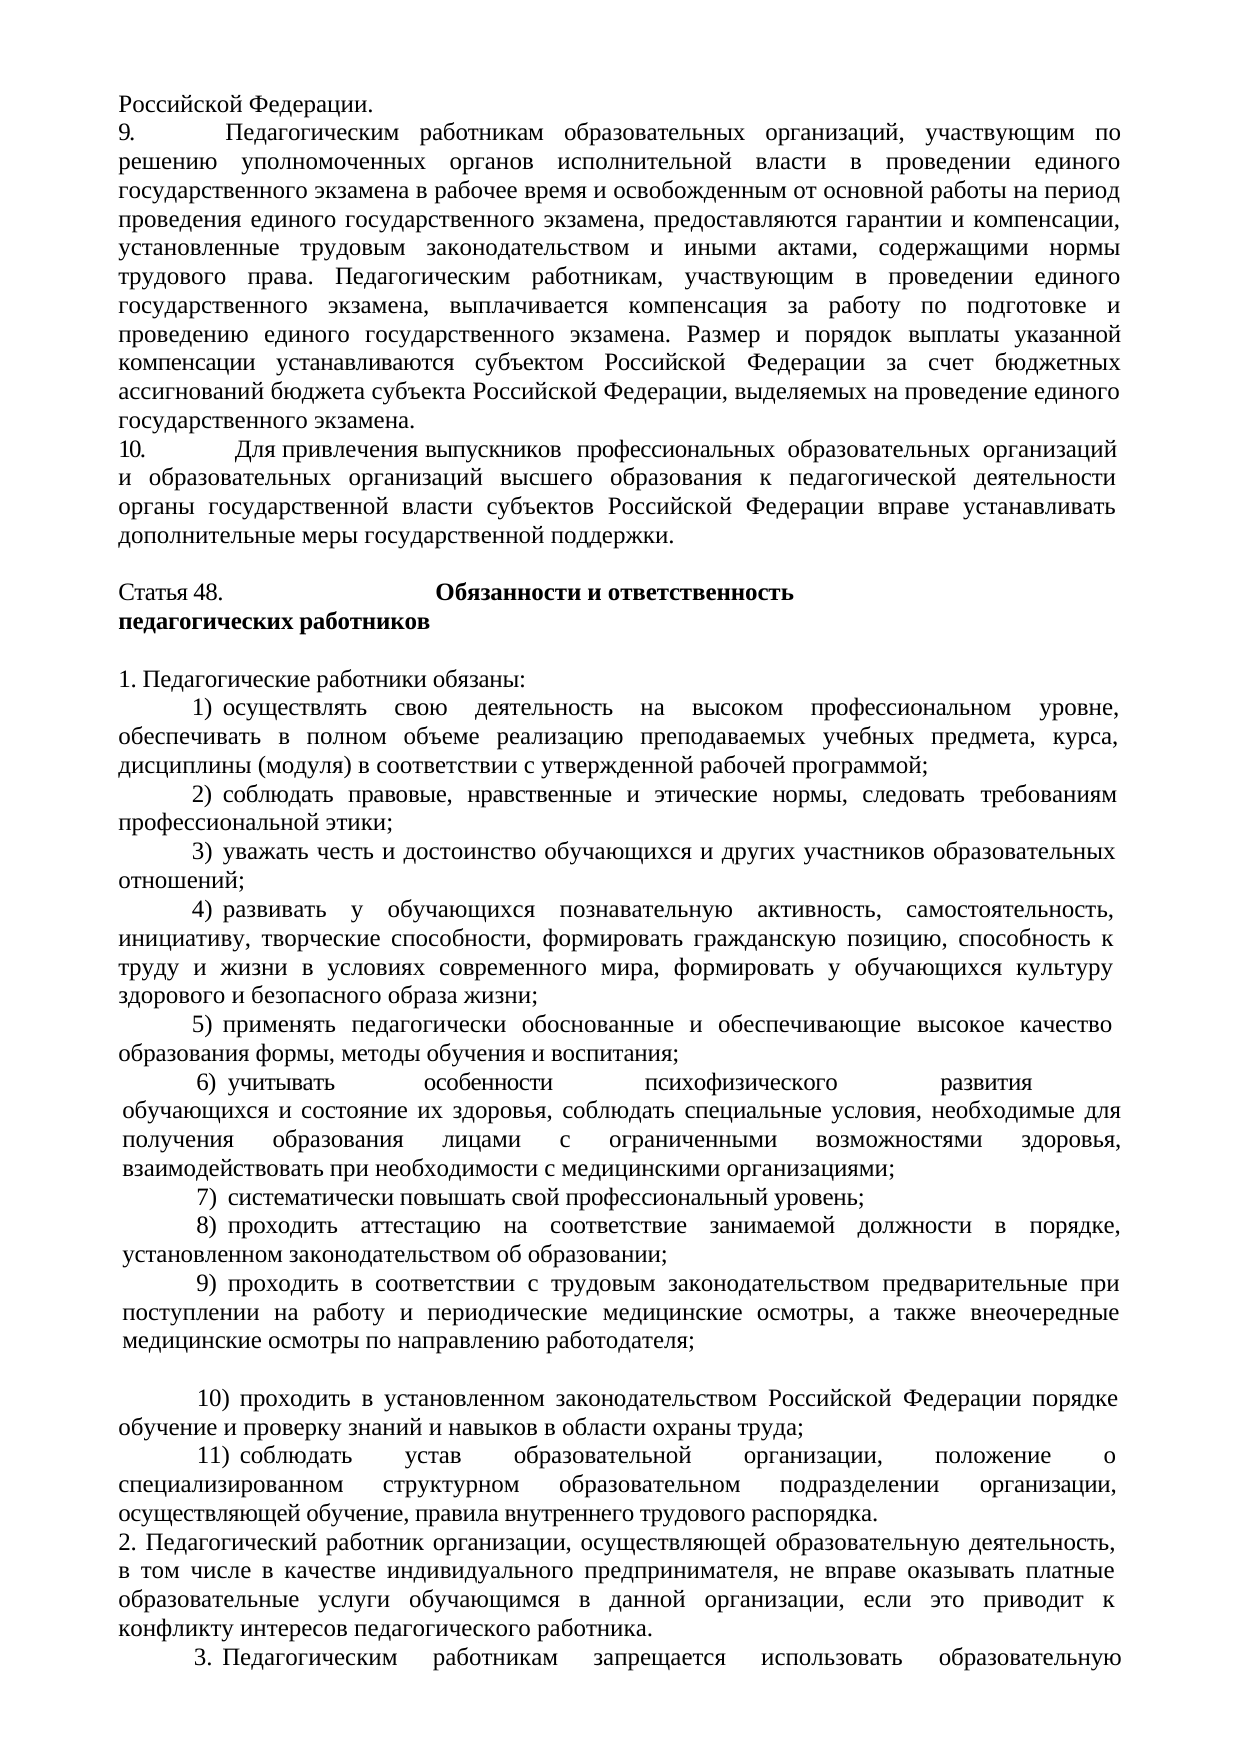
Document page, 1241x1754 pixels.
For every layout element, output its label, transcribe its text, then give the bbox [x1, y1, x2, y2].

list уважать честь и достоинство обучающихся и других участников образовательных отношений; [118, 836, 1116, 894]
list проходить аттестацию на соответствие занимаемой должности в порядке, установленном законодательством об образовании; [122, 1210, 1121, 1268]
list соблюдать правовые, нравственные и этические нормы, следовать требованиям профессиональной этики; [118, 779, 1117, 836]
text 1. Педагогические работники обязаны: [118, 664, 1122, 692]
list систематически повышать свой профессиональный уровень; [196, 1182, 1122, 1210]
list проходить в соответствии с трудовым законодательством предварительные при поступлении на работу и периодические медицинские осмотры, а также внеочередные медицинские осмотры по направлению работодателя; [122, 1268, 1119, 1354]
list развивать у обучающихся познавательную активность, самостоятельность, инициативу, творческие способности, формировать гражданскую позицию, способность к труду и жизни в условиях современного мира, формировать у обучающихся культуру здорового и безопасного образа жизни; [118, 894, 1114, 1009]
list применять педагогически обоснованные и обеспечивающие высокое качество образования формы, методы обучения и воспитания; [118, 1009, 1112, 1067]
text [118, 89, 1114, 117]
text 9. Педагогическим работникам образовательных организаций, участвующим по решению уполномоченных органов исполнительной власти в проведении единого государственного экзамена в рабочее время и освобожденным от основной работы на период проведения единого государственного экзамена, предоставляются гарантии и компенсации, установленные трудовым законодательством и иными актами, содержащими нормы трудового права. Педагогическим работникам, участвующим в проведении единого государственного экзамена, выплачивается компенсация за работу по подготовке и проведению единого государственного экзамена. Размер и порядок выплаты указанной компенсации устанавливаются субъектом Российской Федерации за счет бюджетных ассигнований бюджета субъекта Российской Федерации, выделяемых на проведение единого государственного экзамена. [118, 117, 1121, 434]
text 10. Для привлечения выпускников профессиональных образовательных организаций и образовательных организаций высшего образования к педагогической деятельности органы государственной власти субъектов Российской Федерации вправе устанавливать дополнительные меры государственной поддержки. [118, 434, 1117, 549]
text Статья 48. Обязанности и ответственность [118, 577, 1122, 606]
text 2. Педагогический работник организации, осуществляющей образовательную деятельность, в том числе в качестве индивидуального предпринимателя, не вправе оказывать платные образовательные услуги обучающимся в данной организации, если это приводит к конфликту интересов педагогического работника. [118, 1527, 1116, 1642]
text педагогических работников [118, 606, 1122, 635]
list осуществлять свою деятельность на высоком профессиональном уровне, обеспечивать в полном объеме реализацию преподаваемых учебных предмета, курса, дисциплины (модуля) в соответствии с утвержденной рабочей программой; [118, 692, 1119, 779]
list соблюдать устав образовательной организации, положение о специализированном структурном образовательном подразделении организации, осуществляющей обучение, правила внутреннего трудового распорядка. [118, 1440, 1117, 1527]
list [118, 1642, 1122, 1670]
list учитывать особенности психофизического развития обучающихся и состояние их здоровья, соблюдать специальные условия, необходимые для получения образования лицами с ограниченными возможностями здоровья, взаимодействовать при необходимости с медицинскими организациями; [122, 1067, 1122, 1182]
list проходить в установленном законодательством Российской Федерации порядке обучение и проверку знаний и навыков в области охраны труда; [118, 1383, 1118, 1440]
